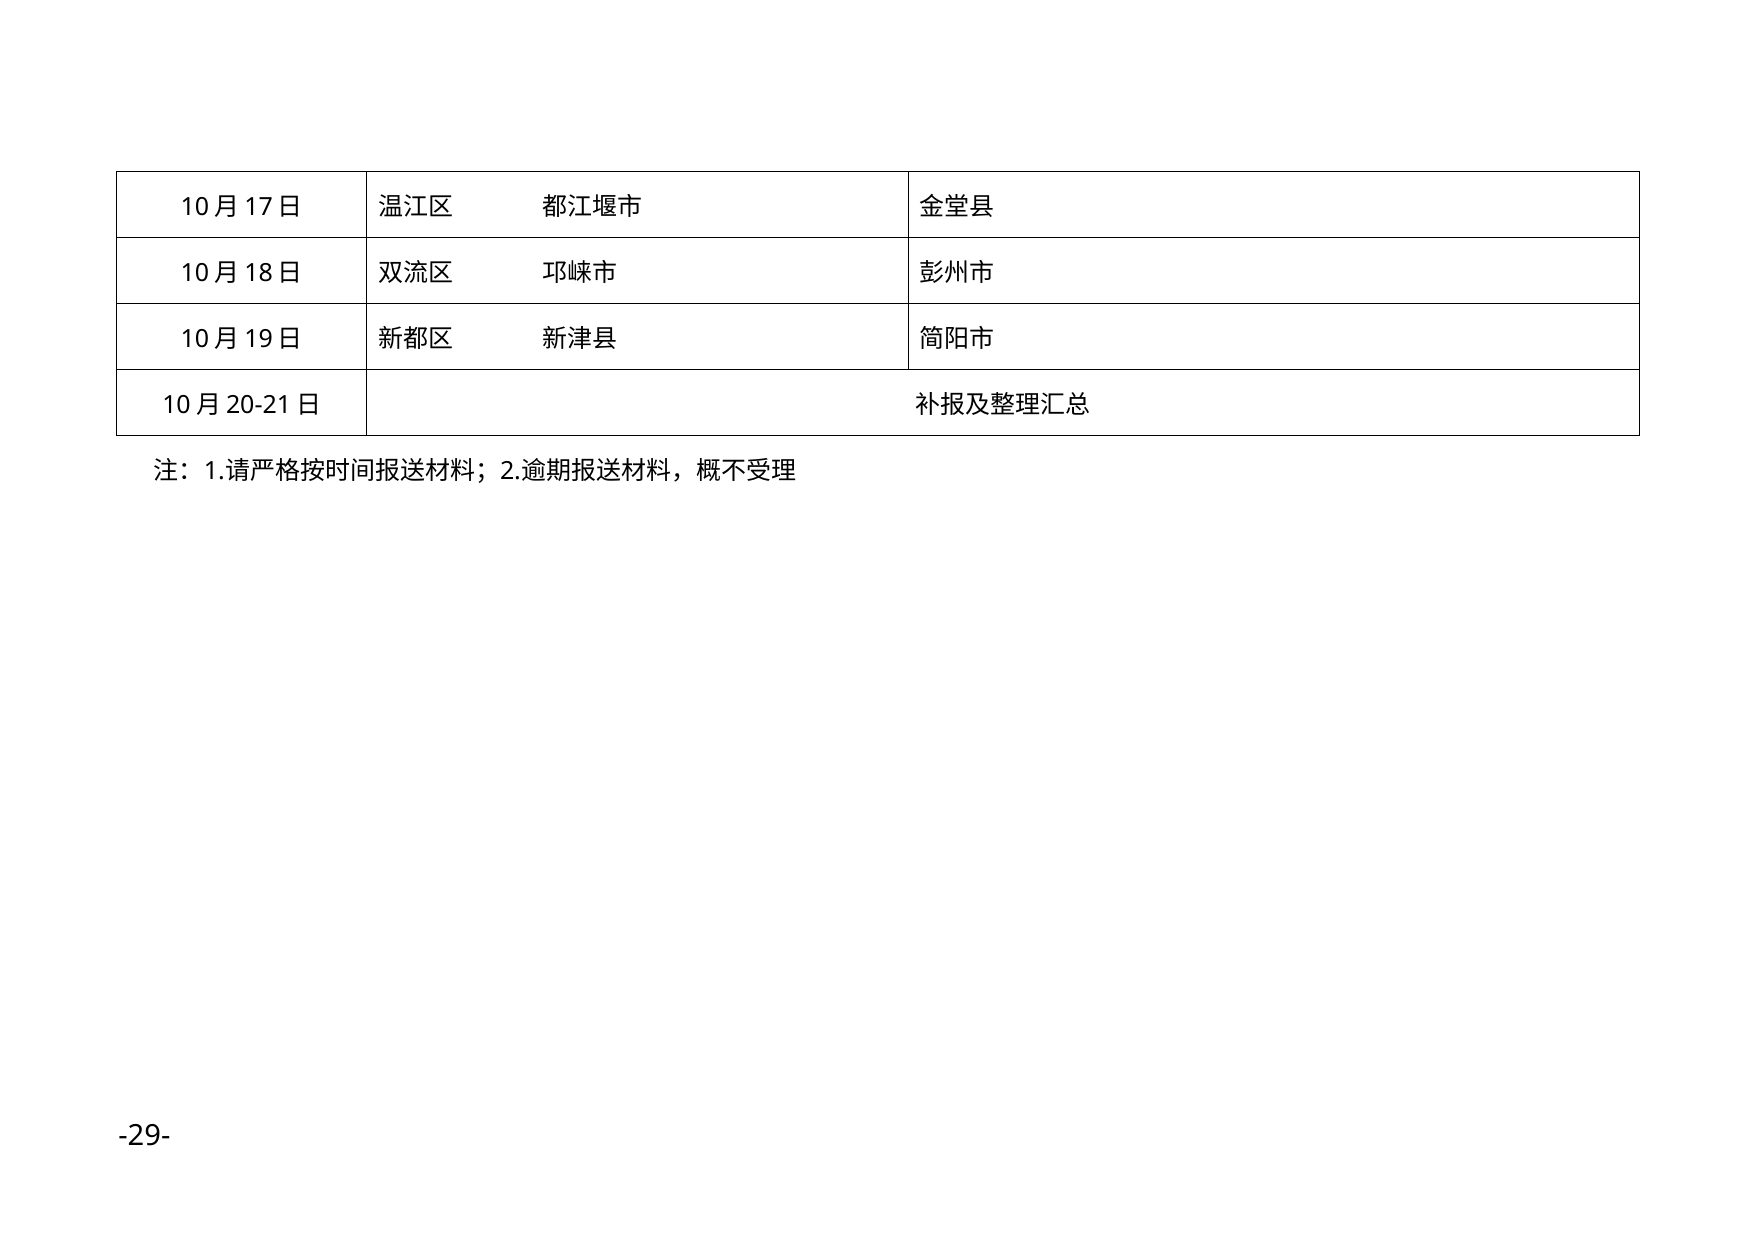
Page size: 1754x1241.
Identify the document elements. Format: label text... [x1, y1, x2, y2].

table_cell 补报及整理汇总 [367, 370, 1639, 435]
table_cell 彭州市 [909, 238, 1639, 303]
table_cell 双流区 邛崃市 [367, 238, 908, 303]
table_cell 新都区 新津县 [367, 304, 908, 369]
table_cell 10月17日 [117, 172, 366, 237]
table_cell 10月18日 [117, 238, 366, 303]
table_cell 10月19日 [117, 304, 366, 369]
table_cell 注：1.请严格按时间报送材料；2.逾期报送材料，概不受理 [117, 436, 1639, 501]
table_cell 金堂县 [909, 172, 1639, 237]
table_cell 10月20-21日 [117, 370, 366, 435]
table_cell 温江区 都江堰市 [367, 172, 908, 237]
table_cell 简阳市 [909, 304, 1639, 369]
